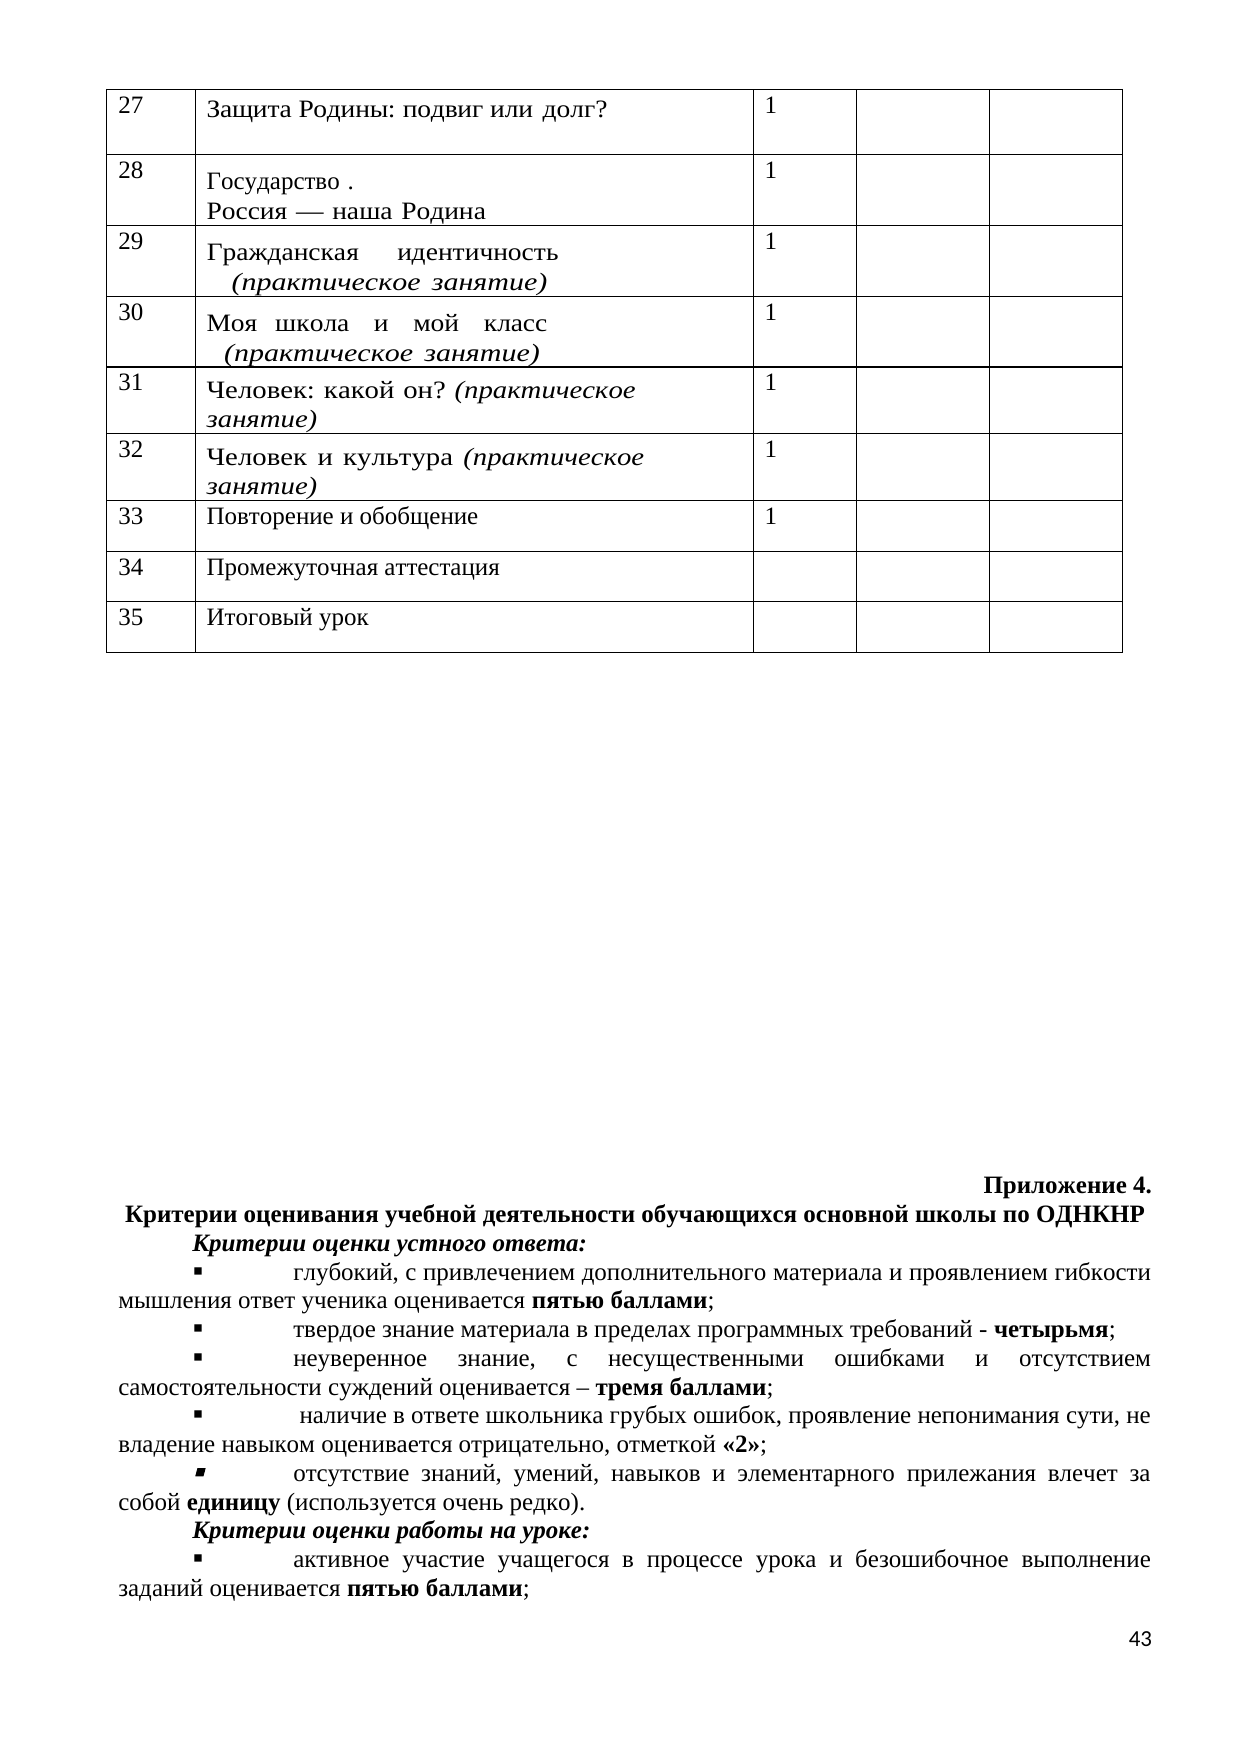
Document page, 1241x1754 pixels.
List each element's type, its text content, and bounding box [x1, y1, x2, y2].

table_cell 28 [107, 155, 195, 225]
table_cell [990, 226, 1122, 296]
table_cell [857, 297, 989, 366]
list твердое знание материала в пределах программных требований - четырьмя; [118, 1314, 1152, 1343]
table_cell 1 [754, 501, 856, 551]
table_cell 1 [754, 434, 856, 500]
table_cell Моя школа и мой класс (практическое занятие) [196, 297, 753, 366]
table_cell 30 [107, 297, 195, 366]
text Критерии оценивания учебной деятельности обучающихся основной школы по ОДНКНР [118, 1199, 1152, 1228]
table_cell [857, 155, 989, 225]
table_cell Итоговый урок [196, 602, 753, 652]
table_cell Государство . Россия — наша Родина [196, 155, 753, 225]
table_cell [857, 501, 989, 551]
table_cell [754, 552, 856, 601]
table_cell 1 [754, 155, 856, 225]
list глубокий, с привлечением дополнительного материала и проявлением гибкости мышления ответ ученика оценивается пятью баллами; [118, 1257, 1152, 1314]
table_cell 1 [754, 297, 856, 366]
table_cell 31 [107, 368, 195, 433]
table_cell [990, 434, 1122, 500]
table_cell Промежуточная аттестация [196, 552, 753, 601]
table_cell 35 [107, 602, 195, 652]
table_cell 34 [107, 552, 195, 601]
table_cell [990, 297, 1122, 366]
list активное участие учащегося в процессе урока и безошибочное выполнение заданий оценивается пятью баллами; [118, 1544, 1152, 1602]
list неуверенное знание, с несущественными ошибками и отсутствием самостоятельности суждений оценивается – тремя баллами; [118, 1343, 1152, 1400]
table_cell 33 [107, 501, 195, 551]
table_cell [990, 552, 1122, 601]
table_cell [990, 155, 1122, 225]
table_cell [990, 501, 1122, 551]
table_cell [990, 602, 1122, 652]
table_cell [857, 368, 989, 433]
text Приложение 4. [118, 1170, 1152, 1199]
text Критерии оценки работы на уроке: [118, 1515, 1152, 1544]
table_cell Человек и культура (практическое занятие) [196, 434, 753, 500]
table_cell [857, 90, 989, 154]
table_cell Гражданская идентичность (практическое занятие) [196, 226, 753, 296]
list отсутствие знаний, умений, навыков и элементарного прилежания влечет за собой единицу (используется очень редко). [118, 1458, 1152, 1515]
table_cell [754, 602, 856, 652]
list наличие в ответе школьника грубых ошибок, проявление непонимания сути, не владение навыком оценивается отрицательно, отметкой «2»; [118, 1400, 1152, 1458]
table_cell [857, 434, 989, 500]
table_cell 32 [107, 434, 195, 500]
table_cell 1 [754, 368, 856, 433]
table_cell [857, 226, 989, 296]
table_cell Человек: какой он? (практическое занятие) [196, 368, 753, 433]
table_cell 1 [754, 226, 856, 296]
table_cell Защита Родины: подвиг или долг? [196, 90, 753, 154]
text Критерии оценки устного ответа: [118, 1228, 1152, 1257]
table_cell 1 [754, 90, 856, 154]
table_cell [990, 90, 1122, 154]
table_cell [857, 602, 989, 652]
table_cell Повторение и обобщение [196, 501, 753, 551]
table_cell 27 [107, 90, 195, 154]
table_cell [990, 368, 1122, 433]
table_cell 29 [107, 226, 195, 296]
table_cell [857, 552, 989, 601]
